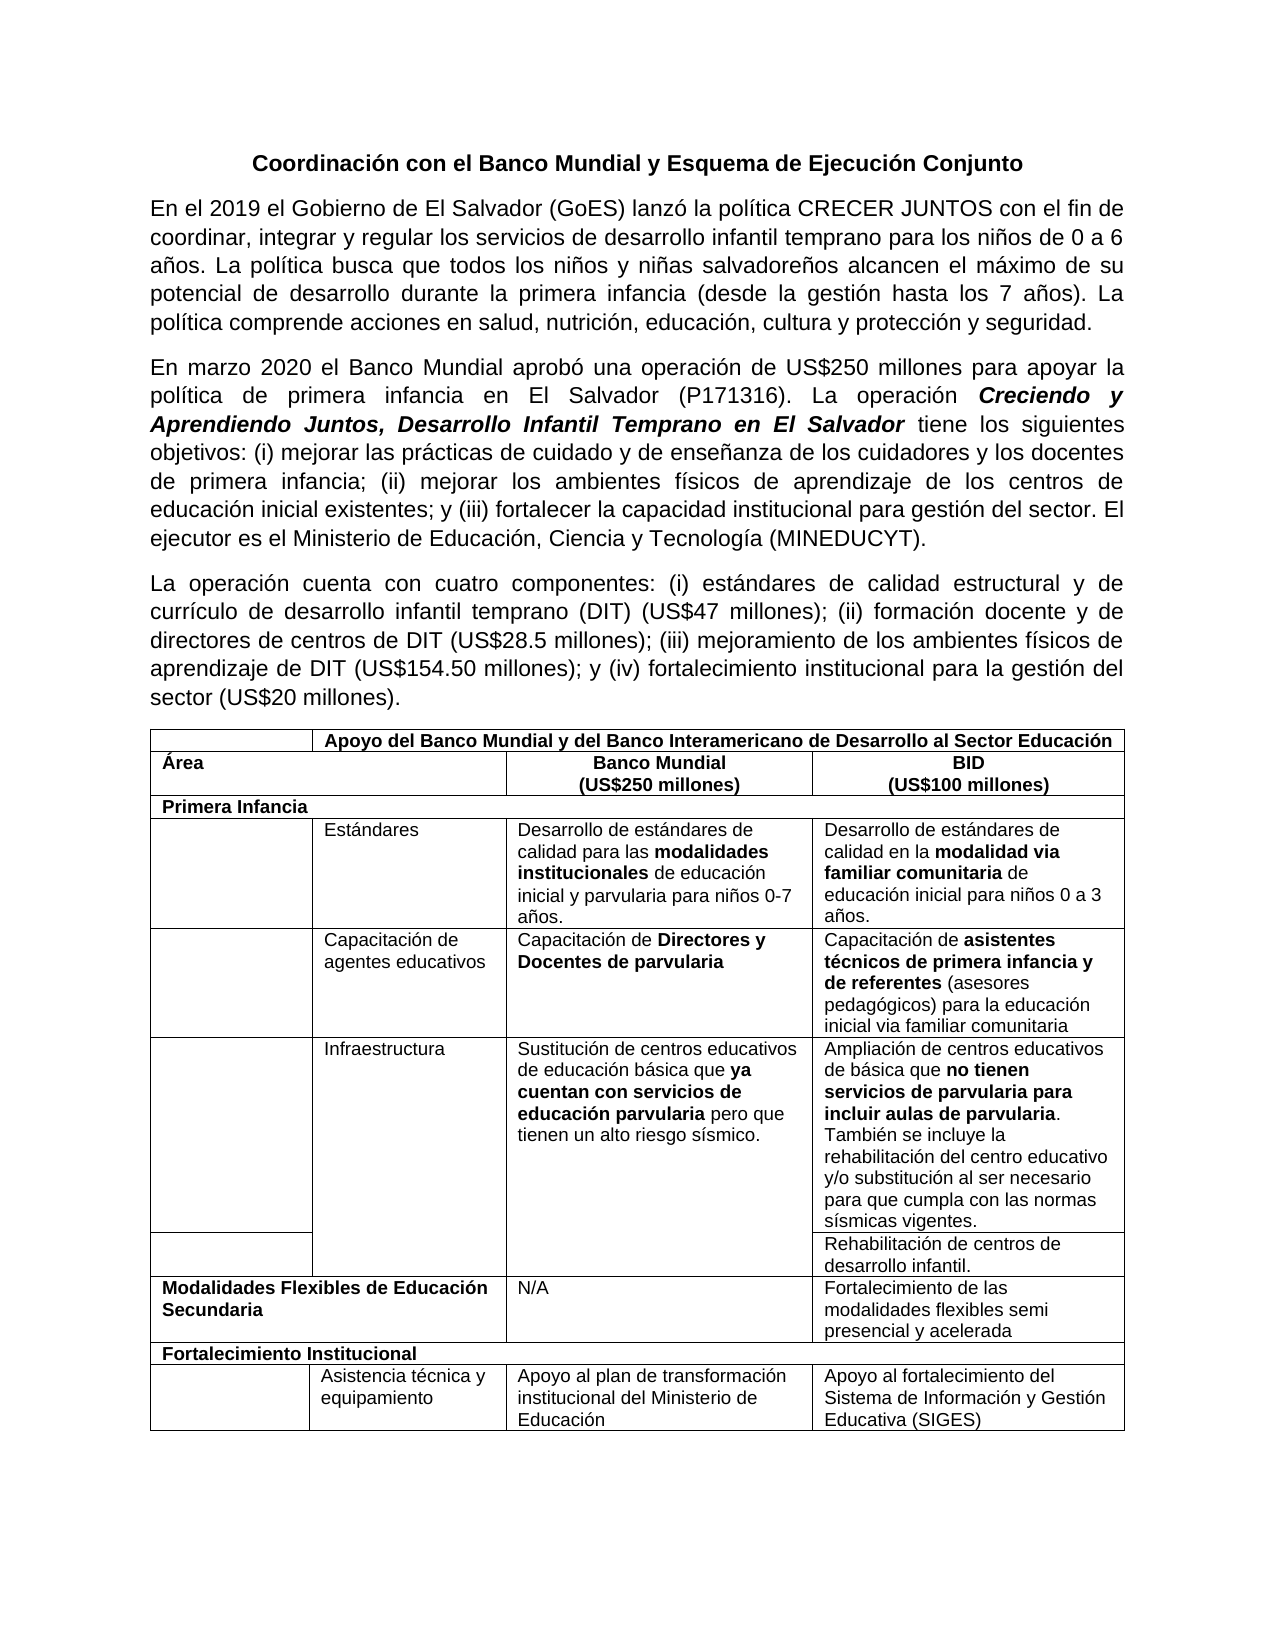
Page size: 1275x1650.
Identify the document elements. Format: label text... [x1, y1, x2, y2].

table_cell Ampliación de centros educativos de básica que no tienen servicios de parvularia para incluir aulas de parvularia. También se incluye la rehabilitación del centro educativo y/o substitución al ser necesario para que cumpla con las normas sísmicas vigentes. [813, 1038, 1124, 1232]
table_cell Infraestructura [313, 1038, 506, 1276]
table_cell Fortalecimiento de las modalidades flexibles semi presencial y acelerada [813, 1277, 1124, 1342]
table_cell Capacitación de Directores y Docentes de parvularia [507, 929, 812, 1037]
table_cell [151, 1365, 309, 1430]
table_cell Desarrollo de estándares de calidad para las modalidades institucionales de educación inicial y parvularia para niños 0‐7 años. [507, 819, 812, 928]
table_cell Desarrollo de estándares de calidad en la modalidad via familiar comunitaria de educación inicial para niños 0 a 3 años. [813, 819, 1124, 928]
table_cell Modalidades Flexibles de Educación Secundaria [151, 1277, 506, 1342]
text En el 2019 el Gobierno de El Salvador (GoES) lanzó la política CRECER JUNTOS con el fin de coordinar, integrar y regular los servicios de desarrollo infantil temprano para los niños de 0 a 6 años. La política busca que todos los niños y niñas salvadoreños alcancen el máximo de su potencial de desarrollo durante la primera infancia (desde la gestión hasta los 7 años). La política comprende acciones en salud, nutrición, educación, cultura y protección y seguridad. [150, 195, 1125, 335]
table_cell Banco Mundial (US$250 millones) [507, 752, 812, 795]
table_cell Primera Infancia [151, 796, 1124, 818]
table_cell Rehabilitación de centros de desarrollo infantil. [813, 1233, 1124, 1276]
table_cell [151, 1233, 312, 1276]
table_header Apoyo del Banco Mundial y del Banco Interamericano de Desarrollo al Sector Educación [313, 730, 1124, 751]
table_cell [151, 819, 312, 928]
table_cell Estándares [313, 819, 506, 928]
table_cell Apoyo al fortalecimiento del Sistema de Información y Gestión Educativa (SIGES) [813, 1365, 1124, 1430]
table_cell Área [151, 752, 506, 795]
text En marzo 2020 el Banco Mundial aprobó una operación de US$250 millones para apoyar la política de primera infancia en El Salvador (P171316). La operación Creciendo y Aprendiendo Juntos, Desarrollo Infantil Temprano en El Salvador tiene los siguientes objetivos: (i) mejorar las prácticas de cuidado y de enseñanza de los cuidadores y los docentes de primera infancia; (ii) mejorar los ambientes físicos de aprendizaje de los centros de educación inicial existentes; y (iii) fortalecer la capacidad institucional para gestión del sector. El ejecutor es el Ministerio de Educación, Ciencia y Tecnología (MINEDUCYT). [150, 354, 1125, 551]
table_cell Sustitución de centros educativos de educación básica que ya cuentan con servicios de educación parvularia pero que tienen un alto riesgo sísmico. [507, 1038, 812, 1276]
table_cell Fortalecimiento Institucional [151, 1343, 1124, 1364]
text Coordinación con el Banco Mundial y Esquema de Ejecución Conjunto [150, 150, 1125, 176]
table_cell Capacitación de asistentes técnicos de primera infancia y de referentes (asesores pedagógicos) para la educación inicial via familiar comunitaria [813, 929, 1124, 1037]
table_cell Capacitación de agentes educativos [313, 929, 506, 1037]
table_cell [151, 1038, 312, 1232]
table_cell Asistencia técnica y equipamiento [310, 1365, 506, 1430]
table_cell BID (US$100 millones) [813, 752, 1124, 795]
table_cell N/A [507, 1277, 812, 1342]
text La operación cuenta con cuatro componentes: (i) estándares de calidad estructural y de currículo de desarrollo infantil temprano (DIT) (US$47 millones); (ii) formación docente y de directores de centros de DIT (US$28.5 millones); (iii) mejoramiento de los ambientes físicos de aprendizaje de DIT (US$154.50 millones); y (iv) fortalecimiento institucional para la gestión del sector (US$20 millones). [150, 570, 1125, 710]
table_header [151, 730, 312, 751]
table_cell Apoyo al plan de transformación institucional del Ministerio de Educación [507, 1365, 812, 1430]
table_cell [151, 929, 312, 1037]
